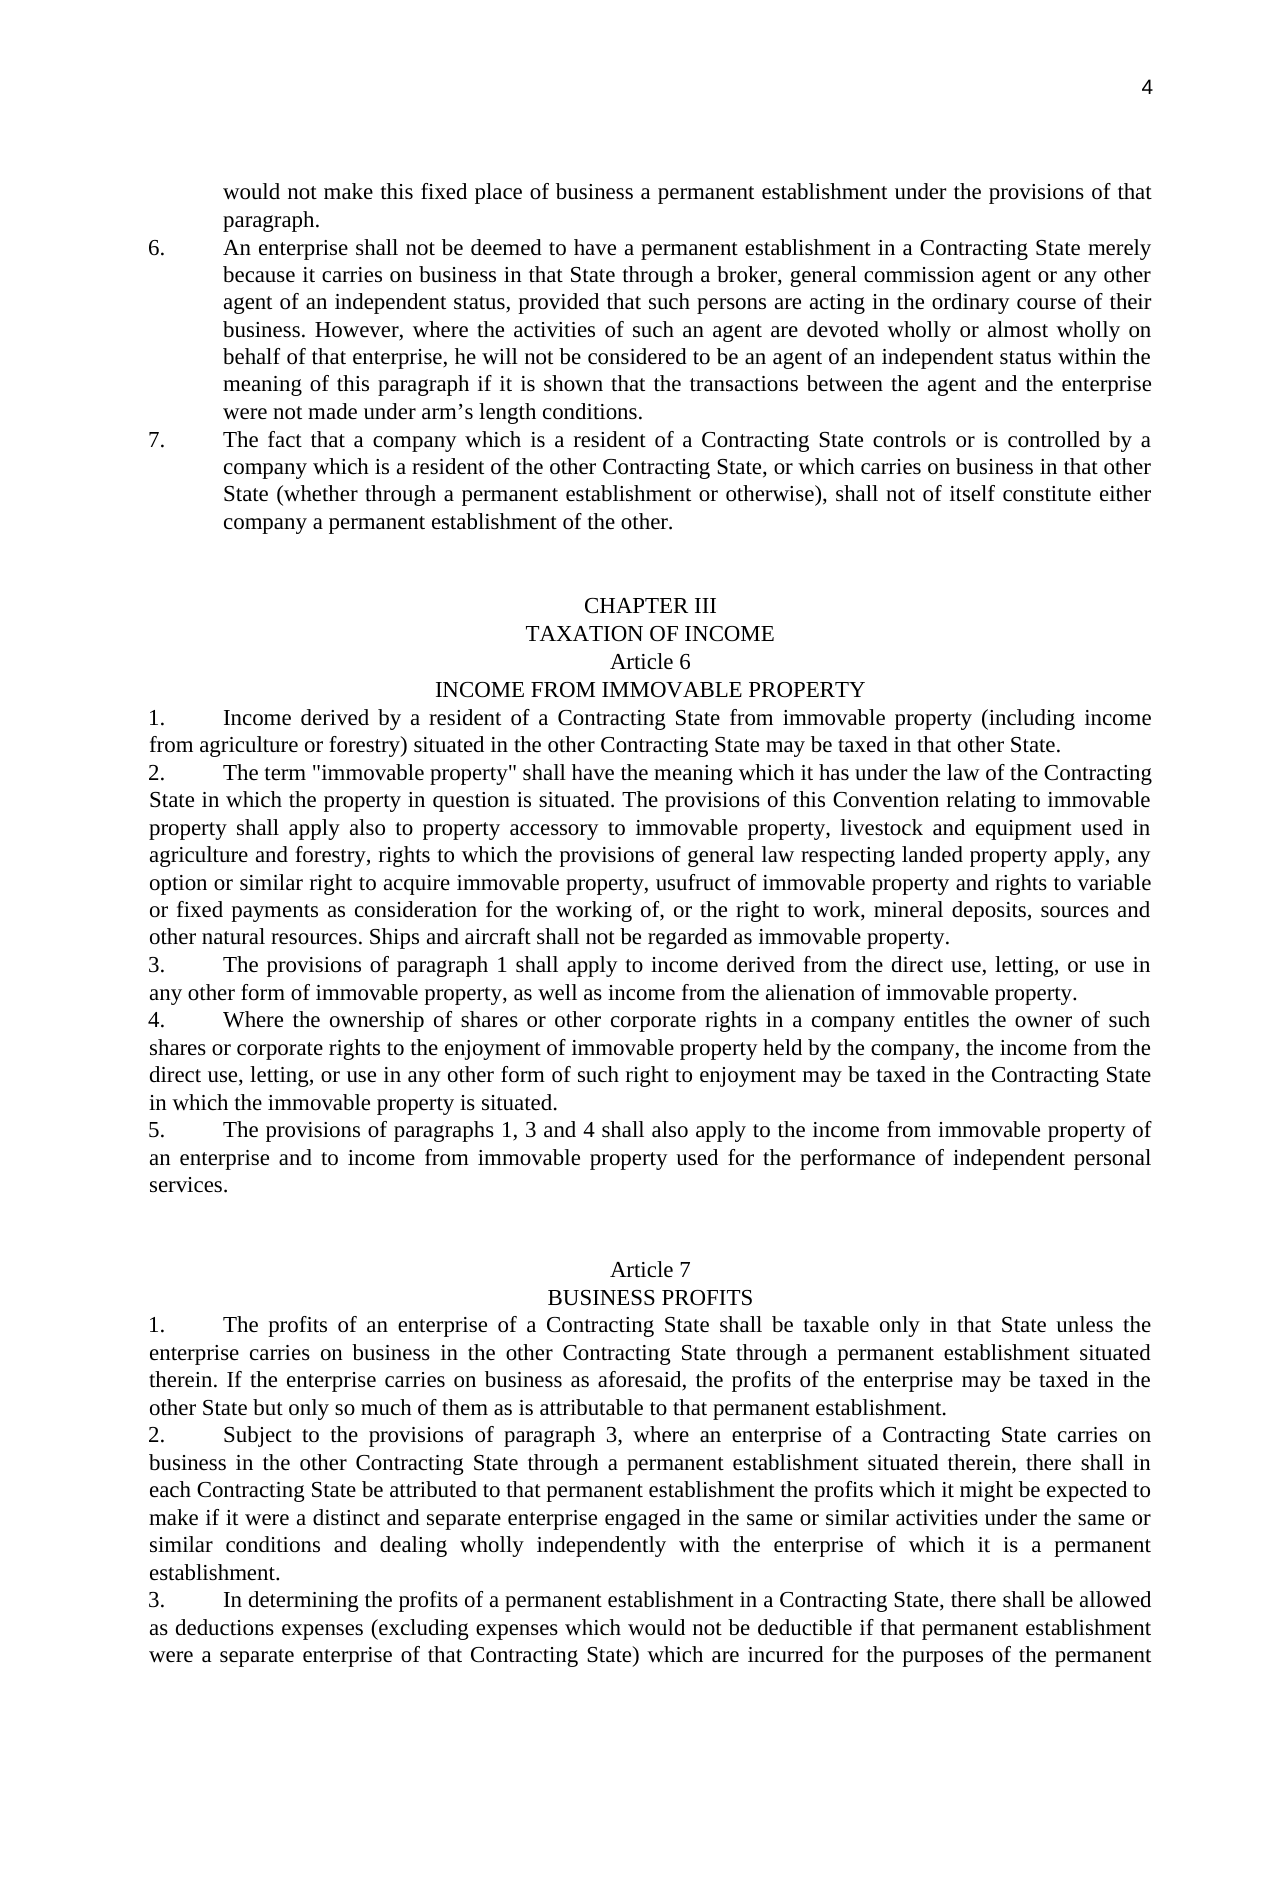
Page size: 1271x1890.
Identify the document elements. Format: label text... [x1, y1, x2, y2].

list An enterprise shall not be deemed to have a permanent establishment in a Contracting State merely because it carries on business in that State through a broker, general commission agent or any other agent of an independent status, provided that such persons are acting in the ordinary course of their business. However, where the activities of such an agent are devoted wholly or almost wholly on behalf of that enterprise, he will not be considered to be an agent of an independent status within the meaning of this paragraph if it is shown that the transactions between the agent and the enterprise were not made under arm’s length conditions. [148, 233, 1153, 424]
list The profits of an enterprise of a Contracting State shall be taxable only in that State unless the enterprise carries on business in the other Contracting State through a permanent establishment situated therein. If the enterprise carries on business as aforesaid, the profits of the enterprise may be taxed in the other State but only so much of them as is attributable to that permanent establishment. [148, 1312, 1153, 1420]
text TAXATION OF INCOME [148, 620, 1152, 647]
list Subject to the provisions of paragraph 3, where an enterprise of a Contracting State carries on business in the other Contracting State through a permanent establishment situated therein, there shall in each Contracting State be attributed to that permanent establishment the profits which it might be expected to make if it were a distinct and separate enterprise engaged in the same or similar activities under the same or similar conditions and dealing wholly independently with the enterprise of which it is a permanent establishment. [148, 1422, 1153, 1585]
text BUSINESS PROFITS [148, 1284, 1153, 1310]
list The provisions of paragraph 1 shall apply to income derived from the direct use, letting, or use in any other form of immovable property, as well as income from the alienation of immovable property. [148, 951, 1153, 1005]
text CHAPTER III [148, 593, 1153, 619]
list The provisions of paragraphs 1, 3 and 4 shall also apply to the income from immovable property of an enterprise and to income from immovable property used for the performance of independent personal services. [148, 1116, 1153, 1198]
list Income derived by a resident of a Contracting State from immovable property (including income from agriculture or forestry) situated in the other Contracting State may be taxed in that other State. [148, 704, 1153, 758]
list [148, 178, 1153, 232]
list The term "immovable property" shall have the meaning which it has under the law of the Contracting State in which the property in question is situated. The provisions of this Convention relating to immovable property shall apply also to property accessory to immovable property, livestock and equipment used in agriculture and forestry, rights to which the provisions of general law respecting landed property apply, any option or similar right to acquire immovable property, usufruct of immovable property and rights to variable or fixed payments as consideration for the working of, or the right to work, mineral deposits, sources and other natural resources. Ships and aircraft shall not be regarded as immovable property. [148, 759, 1153, 950]
text Article 6 [148, 648, 1153, 674]
list Where the ownership of shares or other corporate rights in a company entitles the owner of such shares or corporate rights to the enjoyment of immovable property held by the company, the income from the direct use, letting, or use in any other form of such right to enjoyment may be taxed in the Contracting State in which the immovable property is situated. [148, 1006, 1153, 1115]
text Article 7 [148, 1256, 1153, 1282]
list The fact that a company which is a resident of a Contracting State controls or is controlled by a company which is a resident of the other Contracting State, or which carries on business in that other State (whether through a permanent establishment or otherwise), shall not of itself constitute either company a permanent establishment of the other. [148, 426, 1153, 534]
text INCOME FROM IMMOVABLE PROPERTY [148, 676, 1152, 702]
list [148, 1586, 1153, 1667]
